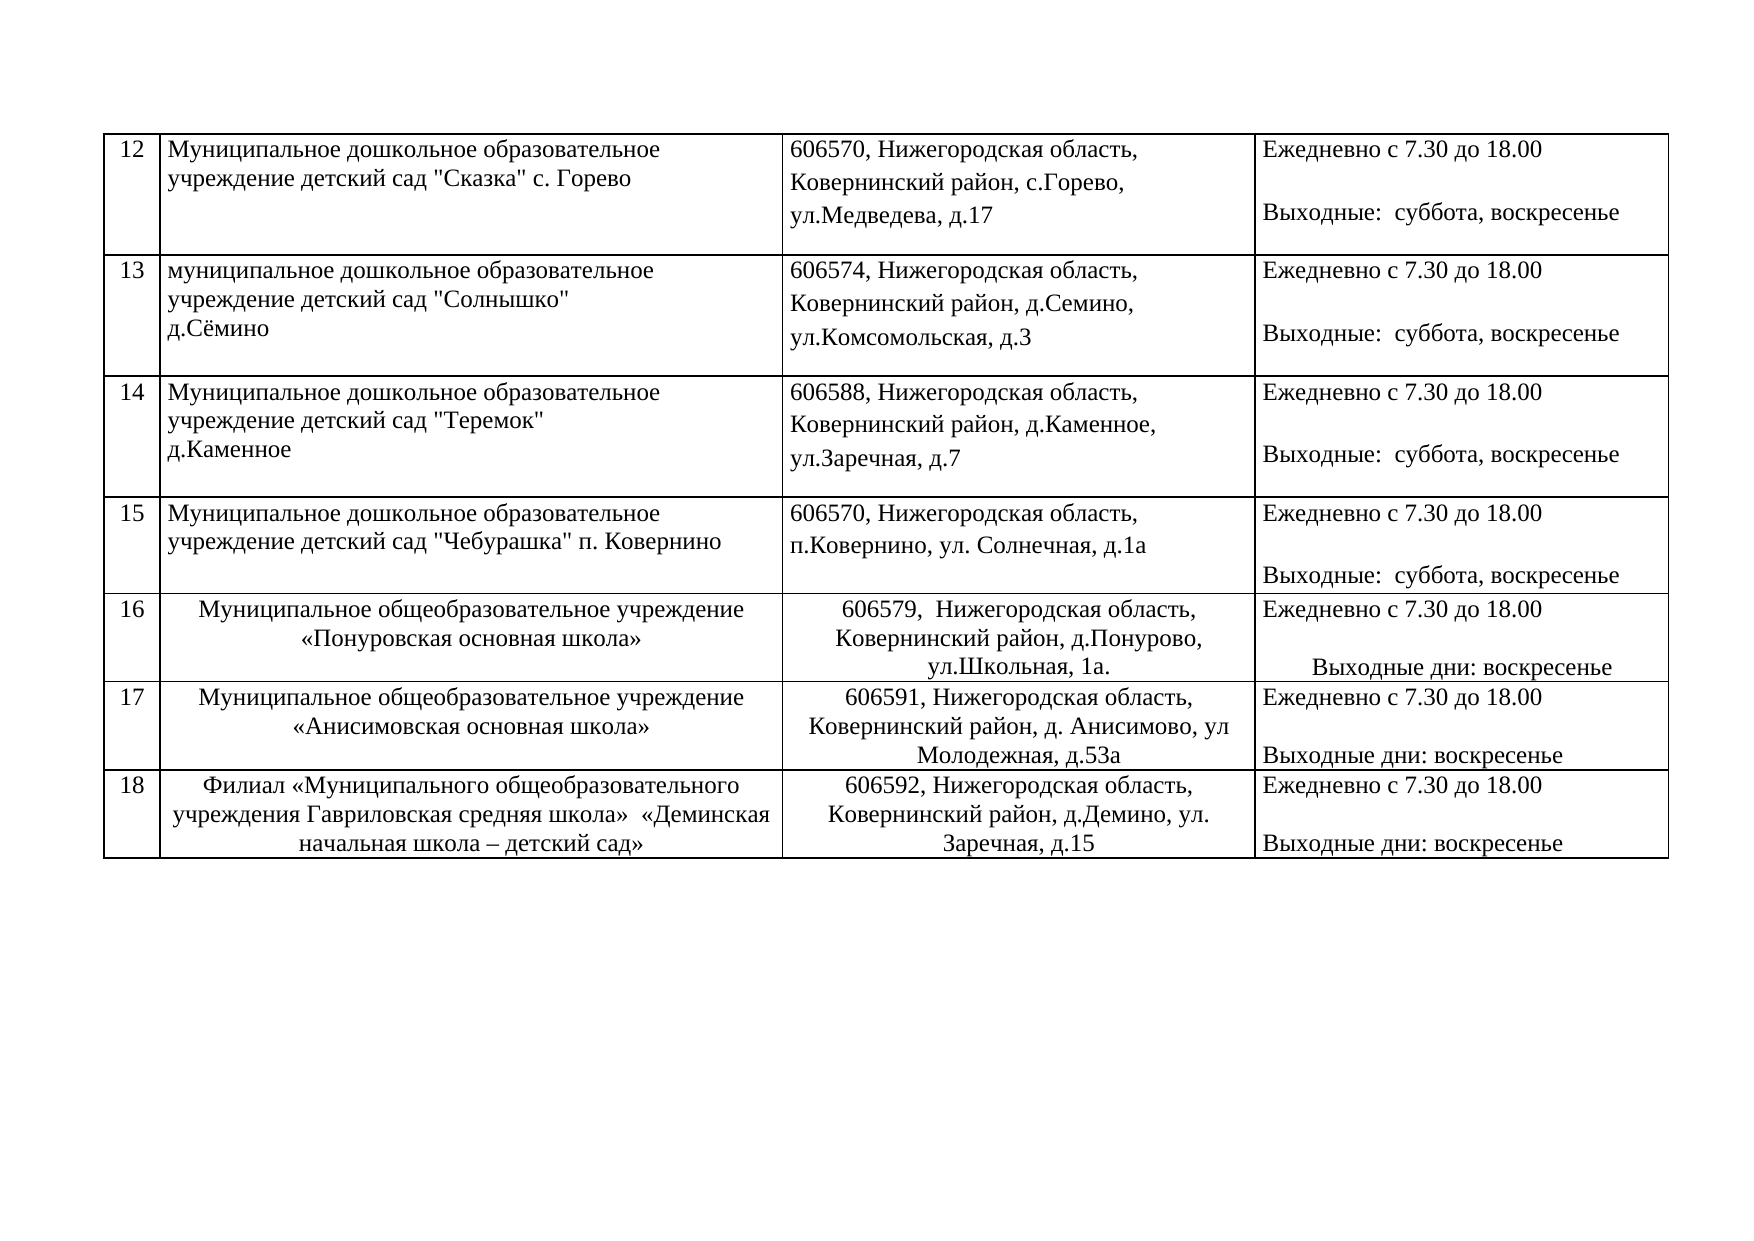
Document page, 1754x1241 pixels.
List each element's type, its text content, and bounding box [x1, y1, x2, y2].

table_cell 606570, Нижегородская область, Ковернинский район, с.Горево, ул.Медведева, д.17 [783, 135, 1254, 254]
table_cell Ежедневно с 7.30 до 18.00 Выходные: суббота, воскресенье [1256, 377, 1668, 496]
table_cell 17 [105, 682, 159, 769]
table_cell 606592, Нижегородская область, Ковернинский район, д.Демино, ул. Заречная, д.15 [783, 771, 1254, 857]
table_cell 606591, Нижегородская область, Ковернинский район, д. Анисимово, ул Молодежная, д.53а [783, 682, 1254, 769]
table_cell Филиал «Муниципального общеобразовательного учреждения Гавриловская средняя школа» «Деминская начальная школа – детский сад» [161, 771, 782, 857]
table_cell Ежедневно с 7.30 до 18.00 Выходные дни: воскресенье [1256, 771, 1668, 857]
table_cell 606574, Нижегородская область, Ковернинский район, д.Семино, ул.Комсомольская, д.3 [783, 256, 1254, 375]
table_cell Ежедневно с 7.30 до 18.00 Выходные дни: воскресенье [1256, 682, 1668, 769]
table_cell Ежедневно с 7.30 до 18.00 Выходные: суббота, воскресенье [1256, 256, 1668, 375]
table_cell 606588, Нижегородская область, Ковернинский район, д.Каменное, ул.Заречная, д.7 [783, 377, 1254, 496]
table_cell 14 [105, 377, 159, 496]
table_cell 16 [105, 594, 159, 681]
table_cell 18 [105, 771, 159, 857]
table_cell Ежедневно с 7.30 до 18.00 Выходные дни: воскресенье [1256, 594, 1668, 681]
table_cell 606570, Нижегородская область, п.Ковернино, ул. Солнечная, д.1а [783, 498, 1254, 592]
table_cell муниципальное дошкольное образовательное учреждение детский сад "Солнышко" д.Сёмино [161, 256, 782, 375]
table_cell 606579, Нижегородская область, Ковернинский район, д.Понурово, ул.Школьная, 1а. [783, 594, 1254, 681]
table_cell Ежедневно с 7.30 до 18.00 Выходные: суббота, воскресенье [1256, 498, 1668, 592]
table_cell Муниципальное общеобразовательное учреждение «Анисимовская основная школа» [161, 682, 782, 769]
table_cell Муниципальное дошкольное образовательное учреждение детский сад "Сказка" с. Горево [161, 135, 782, 254]
table_cell Муниципальное общеобразовательное учреждение «Понуровская основная школа» [161, 594, 782, 681]
table_cell Муниципальное дошкольное образовательное учреждение детский сад "Чебурашка" п. Ковернино [161, 498, 782, 592]
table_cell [1256, 135, 1668, 254]
table_cell Муниципальное дошкольное образовательное учреждение детский сад "Теремок" д.Каменное [161, 377, 782, 496]
table_cell 13 [105, 256, 159, 375]
table_cell 15 [105, 498, 159, 592]
table_cell 12 [105, 135, 159, 254]
